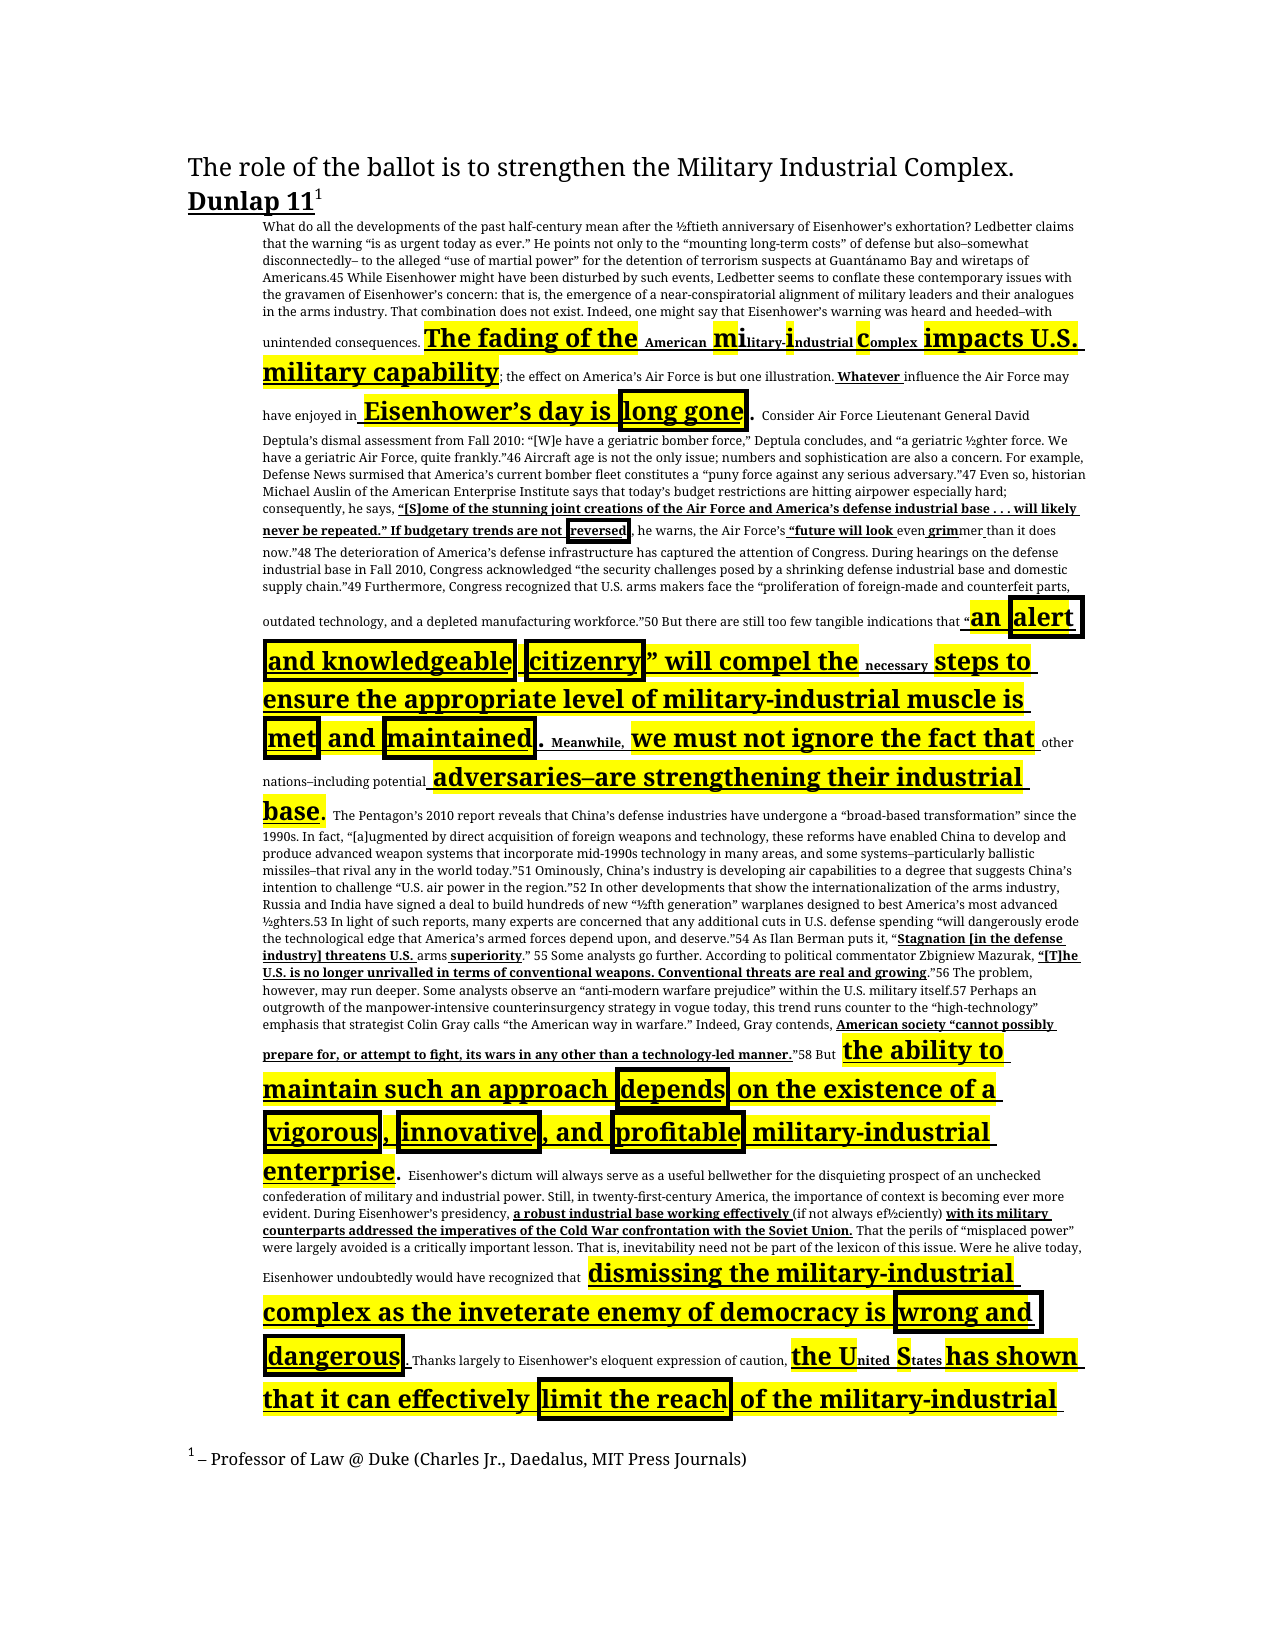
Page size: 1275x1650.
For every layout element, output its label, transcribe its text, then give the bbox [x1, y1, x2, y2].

subtitle The role of the ballot is to strengthen the Military Industrial Complex. Dunlap 11 [187, 150, 1087, 218]
